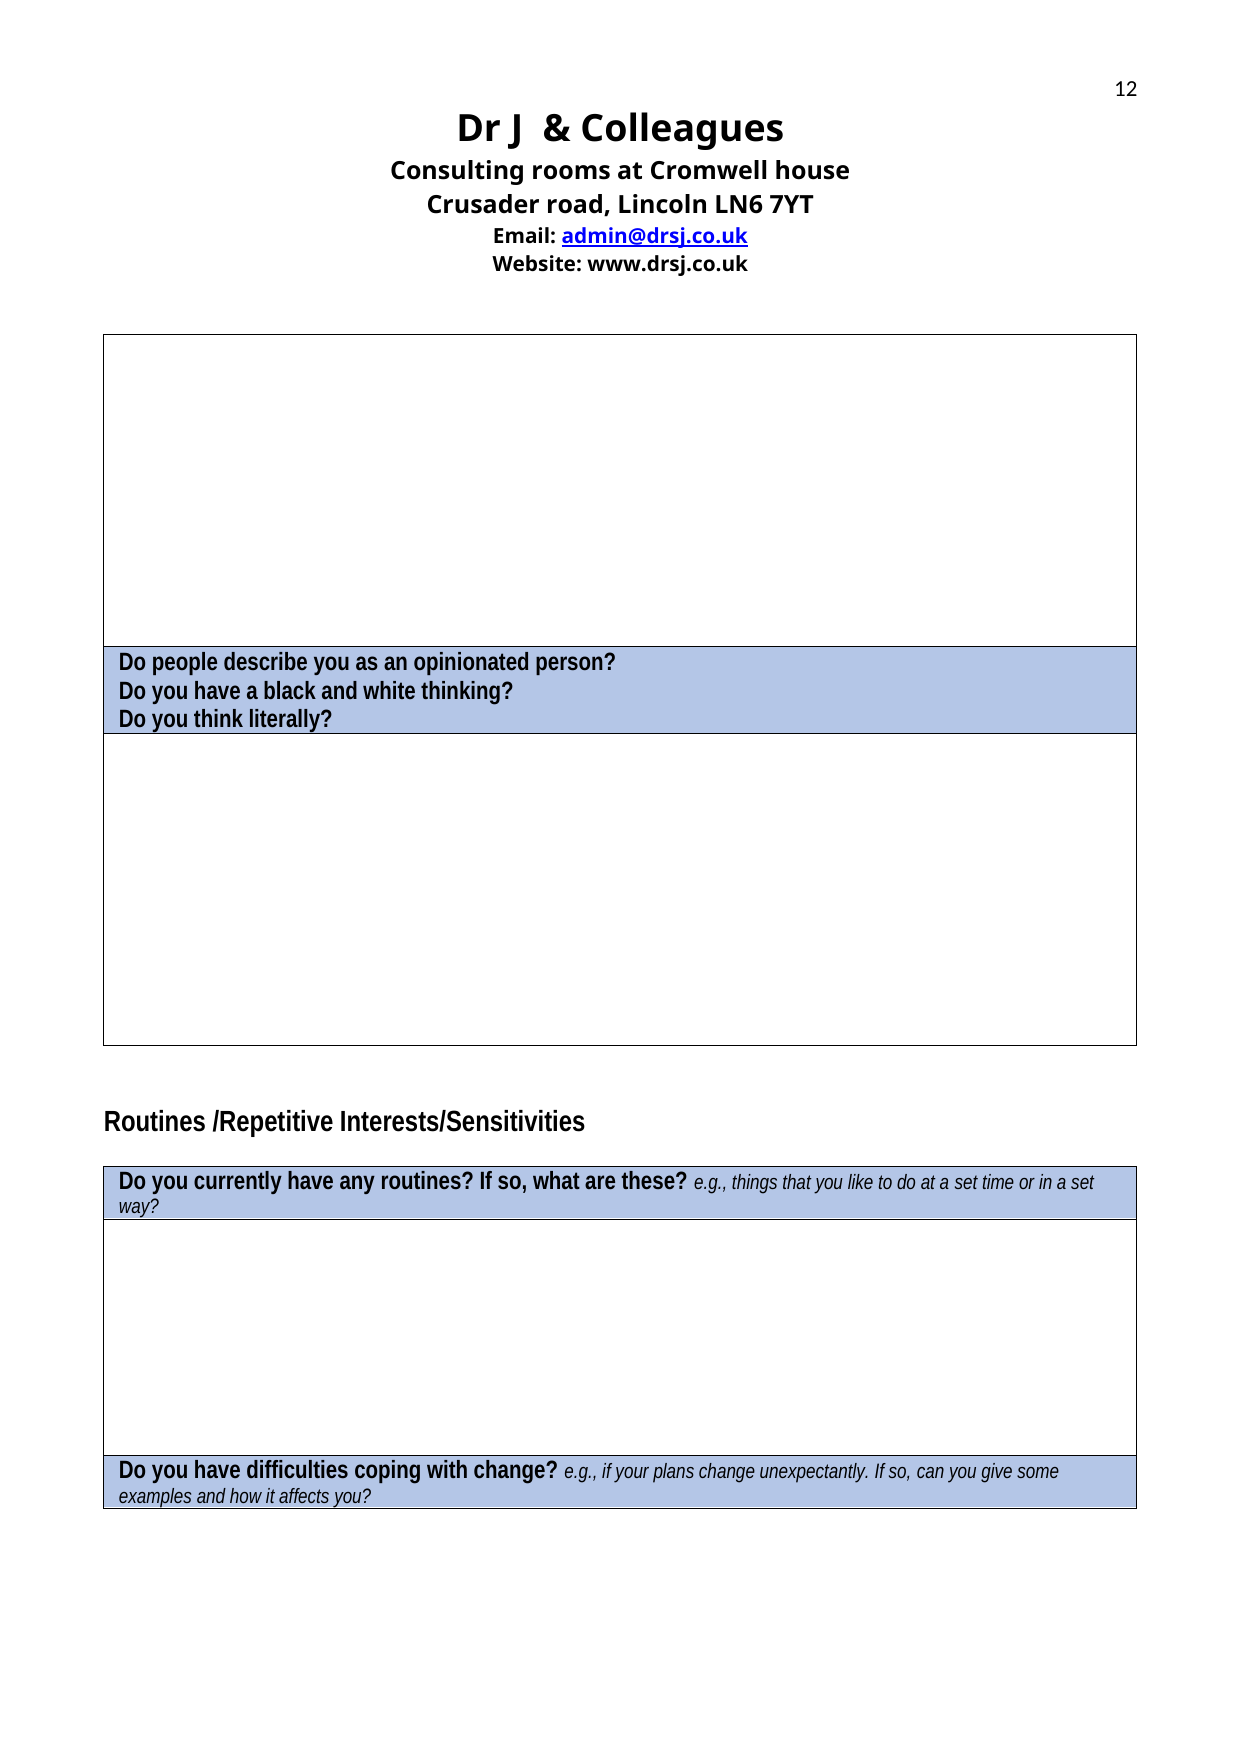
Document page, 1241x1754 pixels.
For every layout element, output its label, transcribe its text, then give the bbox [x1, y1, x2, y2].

table_header Do you currently have any routines? If so, what are these? e.g., things that you like to do at a set time or in a set way? [104, 1167, 1136, 1218]
text Routines /Repetitive Interests/Sensitivities [103, 1104, 1137, 1137]
table_cell Do you have difficulties coping with change? e.g., if your plans change unexpectantly. If so, can you give some examples and how it affects you? [104, 1456, 1136, 1507]
table_cell [104, 335, 1136, 646]
table_cell Do people describe you as an opinionated person? Do you have a black and white thinking? Do you think literally? [104, 647, 1136, 733]
table_cell [104, 734, 1136, 1045]
table_cell [104, 1220, 1136, 1455]
